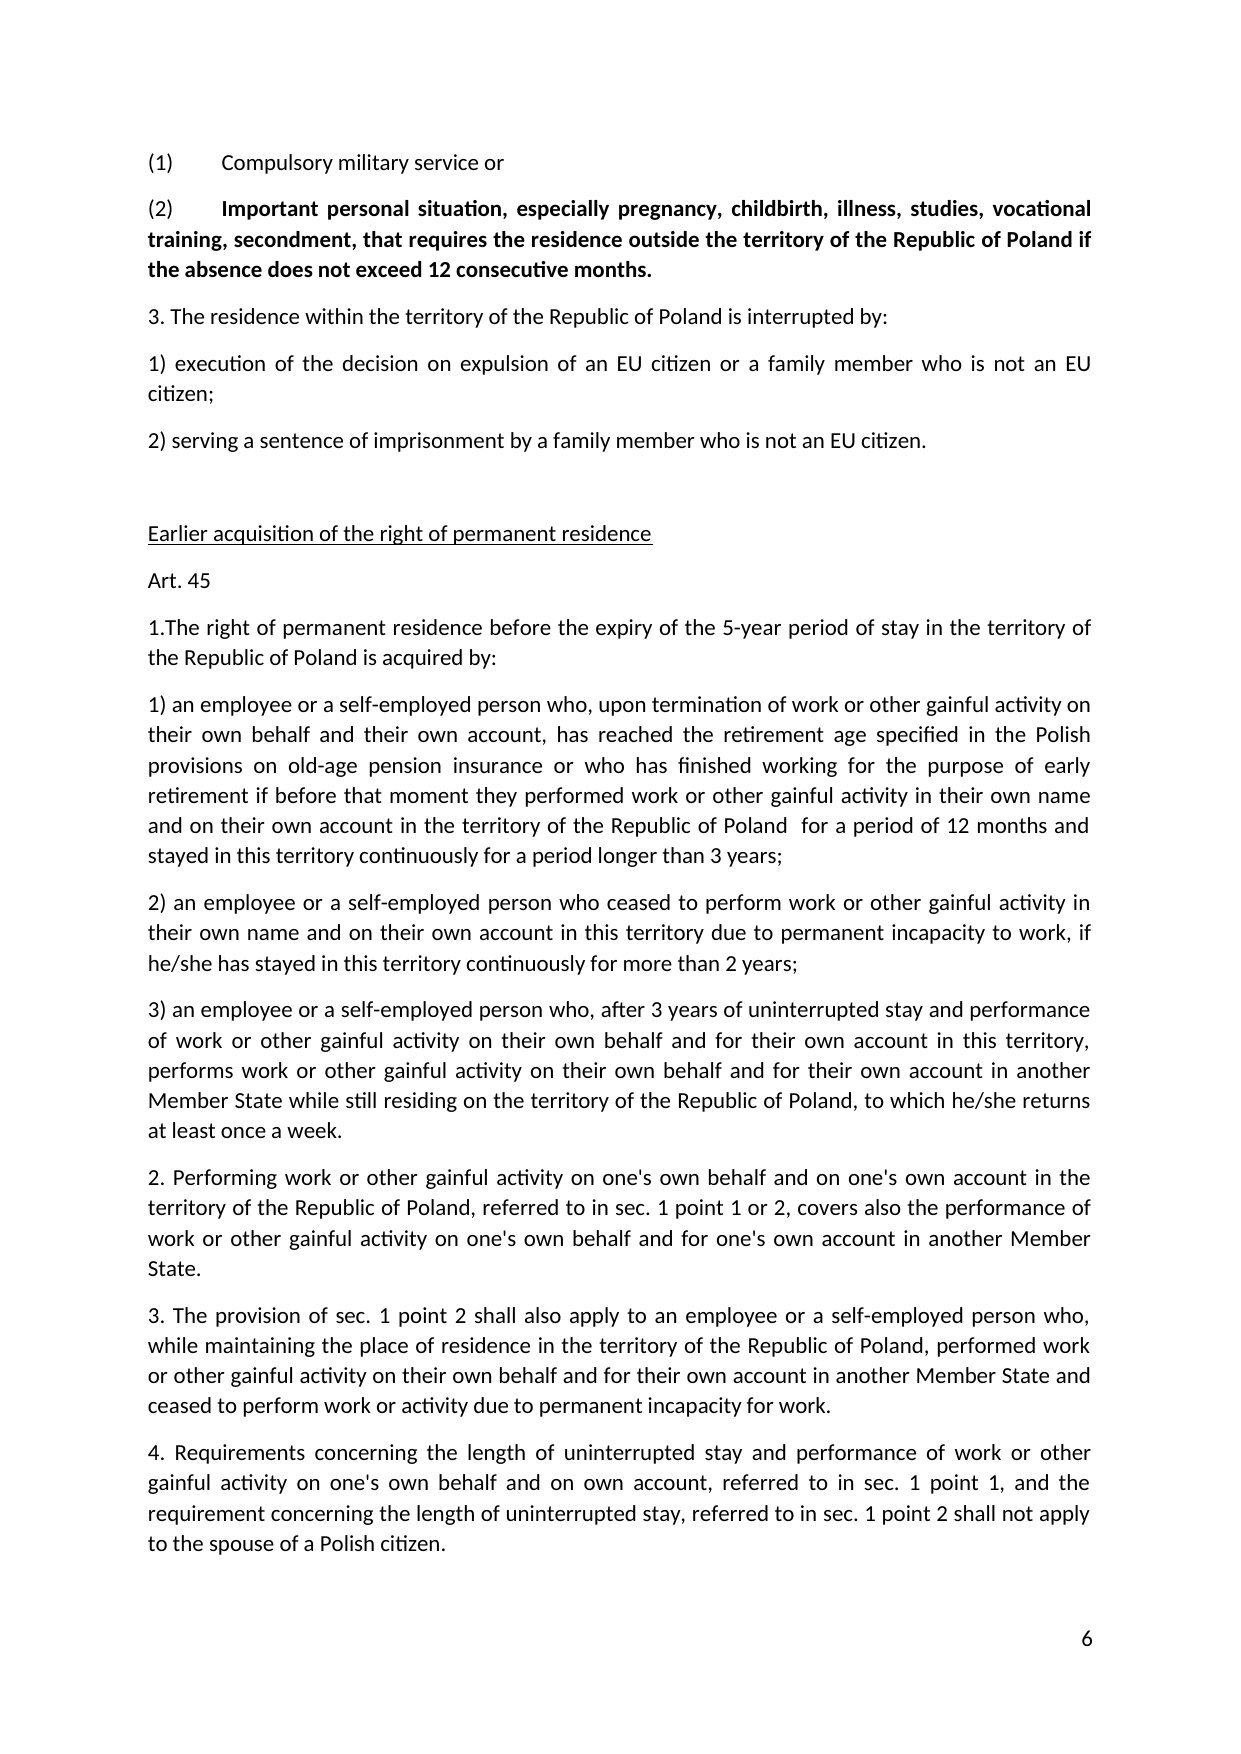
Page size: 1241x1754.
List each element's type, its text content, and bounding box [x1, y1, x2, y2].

text Earlier acquisition of the right of permanent residence [148, 519, 1093, 547]
text 1) execution of the decision on expulsion of an EU citizen or a family member who is not an EU citizen; [148, 349, 1093, 407]
text (2) Important personal situation, especially pregnancy, childbirth, illness, studies, vocational training, secondment, that requires the residence outside the territory of the Republic of Poland if the absence does not exceed 12 consecutive months. [148, 194, 1093, 283]
text 3. The residence within the territory of the Republic of Poland is interrupted by: [148, 302, 1093, 330]
text 3) an employee or a self-employed person who, after 3 years of uninterrupted stay and performance of work or other gainful activity on their own behalf and for their own account in this territory, performs work or other gainful activity on their own behalf and for their own account in another Member State while still residing on the territory of the Republic of Poland, to which he/she returns at least once a week. [148, 996, 1093, 1144]
text 2. Performing work or other gainful activity on one's own behalf and on one's own account in the territory of the Republic of Poland, referred to in sec. 1 point 1 or 2, covers also the performance of work or other gainful activity on one's own behalf and for one's own account in another Member State. [148, 1163, 1093, 1282]
text (1) Compulsory military service or [148, 148, 1093, 176]
text 4. Requirements concerning the length of uninterrupted stay and performance of work or other gainful activity on one's own behalf and on own account, referred to in sec. 1 point 1, and the requirement concerning the length of uninterrupted stay, referred to in sec. 1 point 2 shall not apply to the spouse of a Polish citizen. [148, 1438, 1093, 1557]
text 2) an employee or a self-employed person who ceased to perform work or other gainful activity in their own name and on their own account in this territory due to permanent incapacity to work, if he/she has stayed in this territory continuously for more than 2 years; [148, 888, 1093, 977]
text Art. 45 [148, 566, 1093, 594]
text 2) serving a sentence of imprisonment by a family member who is not an EU citizen. [148, 426, 1093, 454]
text 3. The provision of sec. 1 point 2 shall also apply to an employee or a self-employed person who, while maintaining the place of residence in the territory of the Republic of Poland, performed work or other gainful activity on their own behalf and for their own account in another Member State and ceased to perform work or activity due to permanent incapacity for work. [148, 1301, 1093, 1419]
text 1.The right of permanent residence before the expiry of the 5-year period of stay in the territory of the Republic of Poland is acquired by: [148, 613, 1093, 671]
text 1) an employee or a self-employed person who, upon termination of work or other gainful activity on their own behalf and their own account, has reached the retirement age specified in the Polish provisions on old-age pension insurance or who has finished working for the purpose of early retirement if before that moment they performed work or other gainful activity in their own name and on their own account in the territory of the Republic of Poland for a period of 12 months and stayed in this territory continuously for a period longer than 3 years; [148, 690, 1093, 869]
